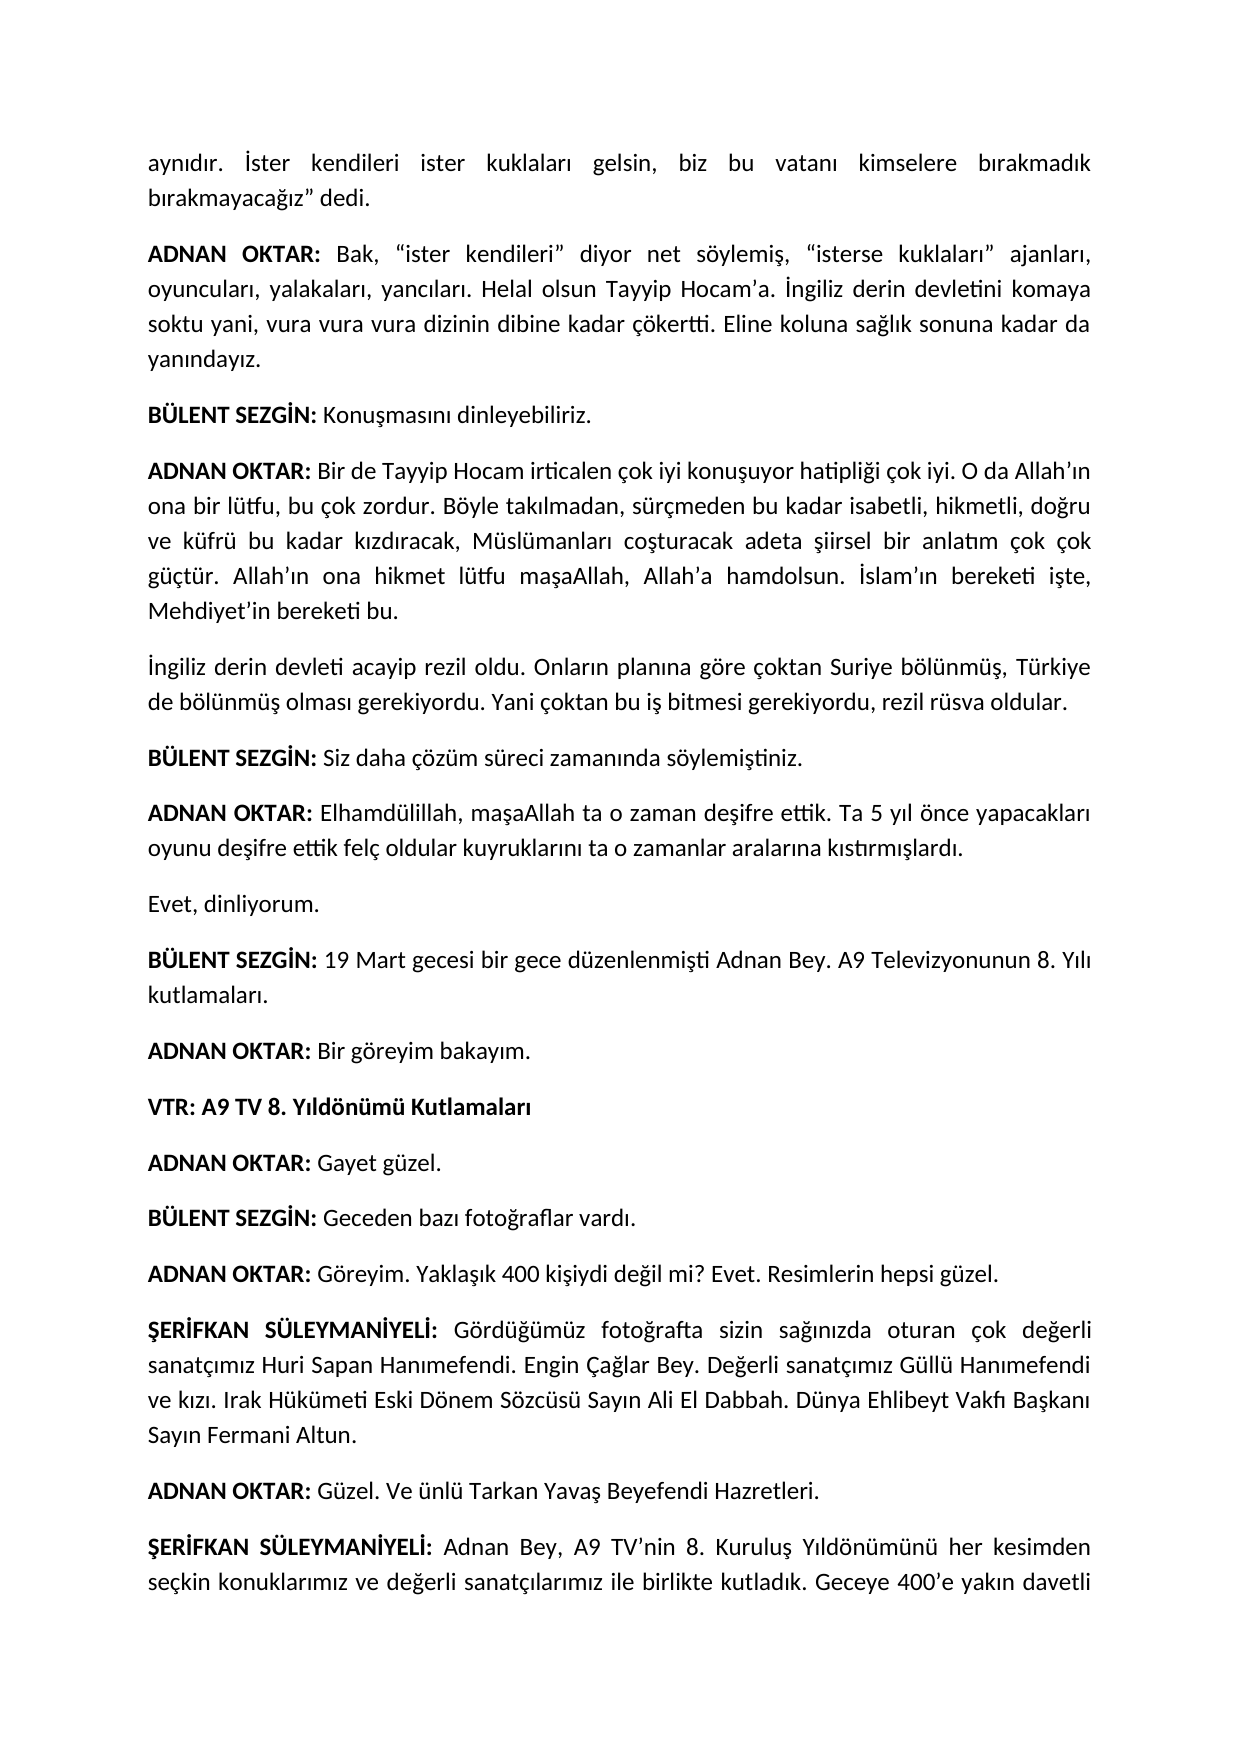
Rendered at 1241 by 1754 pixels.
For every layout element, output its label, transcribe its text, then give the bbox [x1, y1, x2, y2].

text BÜLENT SEZGİN: Konuşmasını dinleyebiliriz. [148, 399, 1093, 430]
text BÜLENT SEZGİN: Geceden bazı fotoğraflar vardı. [148, 1203, 1093, 1233]
text İngiliz derin devleti acayip rezil oldu. Onların planına göre çoktan Suriye bölünmüş, Türkiye de bölünmüş olması gerekiyordu. Yani çoktan bu iş bitmesi gerekiyordu, rezil rüsva oldular. [148, 651, 1093, 716]
text BÜLENT SEZGİN: Siz daha çözüm süreci zamanında söylemiştiniz. [148, 742, 1093, 772]
text ADNAN OKTAR: Bak, “ister kendileri” diyor net söylemiş, “isterse kuklaları” ajanları, oyuncuları, yalakaları, yancıları. Helal olsun Tayyip Hocam’a. İngiliz derin devletini komaya soktu yani, vura vura vura dizinin dibine kadar çökertti. Eline koluna sağlık sonuna kadar da yanındayız. [148, 238, 1093, 374]
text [148, 1531, 1093, 1596]
text BÜLENT SEZGİN: 19 Mart gecesi bir gece düzenlenmişti Adnan Bey. A9 Televizyonunun 8. Yılı kutlamaları. [148, 944, 1093, 1010]
text ADNAN OKTAR: Göreyim. Yaklaşık 400 kişiydi değil mi? Evet. Resimlerin hepsi güzel. [148, 1258, 1093, 1289]
text ŞERİFKAN SÜLEYMANİYELİ: Gördüğümüz fotoğrafta sizin sağınızda oturan çok değerli sanatçımız Huri Sapan Hanımefendi. Engin Çağlar Bey. Değerli sanatçımız Güllü Hanımefendi ve kızı. Irak Hükümeti Eski Dönem Sözcüsü Sayın Ali El Dabbah. Dünya Ehlibeyt Vakfı Başkanı Sayın Fermani Altun. [148, 1314, 1093, 1450]
text Evet, dinliyorum. [148, 888, 1093, 919]
text ADNAN OKTAR: Elhamdülillah, maşaAllah ta o zaman deşifre ettik. Ta 5 yıl önce yapacakları oyunu deşifre ettik felç oldular kuyruklarını ta o zamanlar aralarına kıstırmışlardı. [148, 798, 1093, 863]
text VTR: A9 TV 8. Yıldönümü Kutlamaları [148, 1091, 1093, 1121]
text ADNAN OKTAR: Bir göreyim bakayım. [148, 1035, 1093, 1066]
text ADNAN OKTAR: Bir de Tayyip Hocam irticalen çok iyi konuşuyor hatipliği çok iyi. O da Allah’ın ona bir lütfu, bu çok zordur. Böyle takılmadan, sürçmeden bu kadar isabetli, hikmetli, doğru ve küfrü bu kadar kızdıracak, Müslümanları coşturacak adeta şiirsel bir anlatım çok çok güçtür. Allah’ın ona hikmet lütfu maşaAllah, Allah’a hamdolsun. İslam’ın bereketi işte, Mehdiyet’in bereketi bu. [148, 455, 1093, 626]
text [148, 148, 1093, 213]
text ADNAN OKTAR: Gayet güzel. [148, 1147, 1093, 1177]
text ADNAN OKTAR: Güzel. Ve ünlü Tarkan Yavaş Beyefendi Hazretleri. [148, 1475, 1093, 1506]
